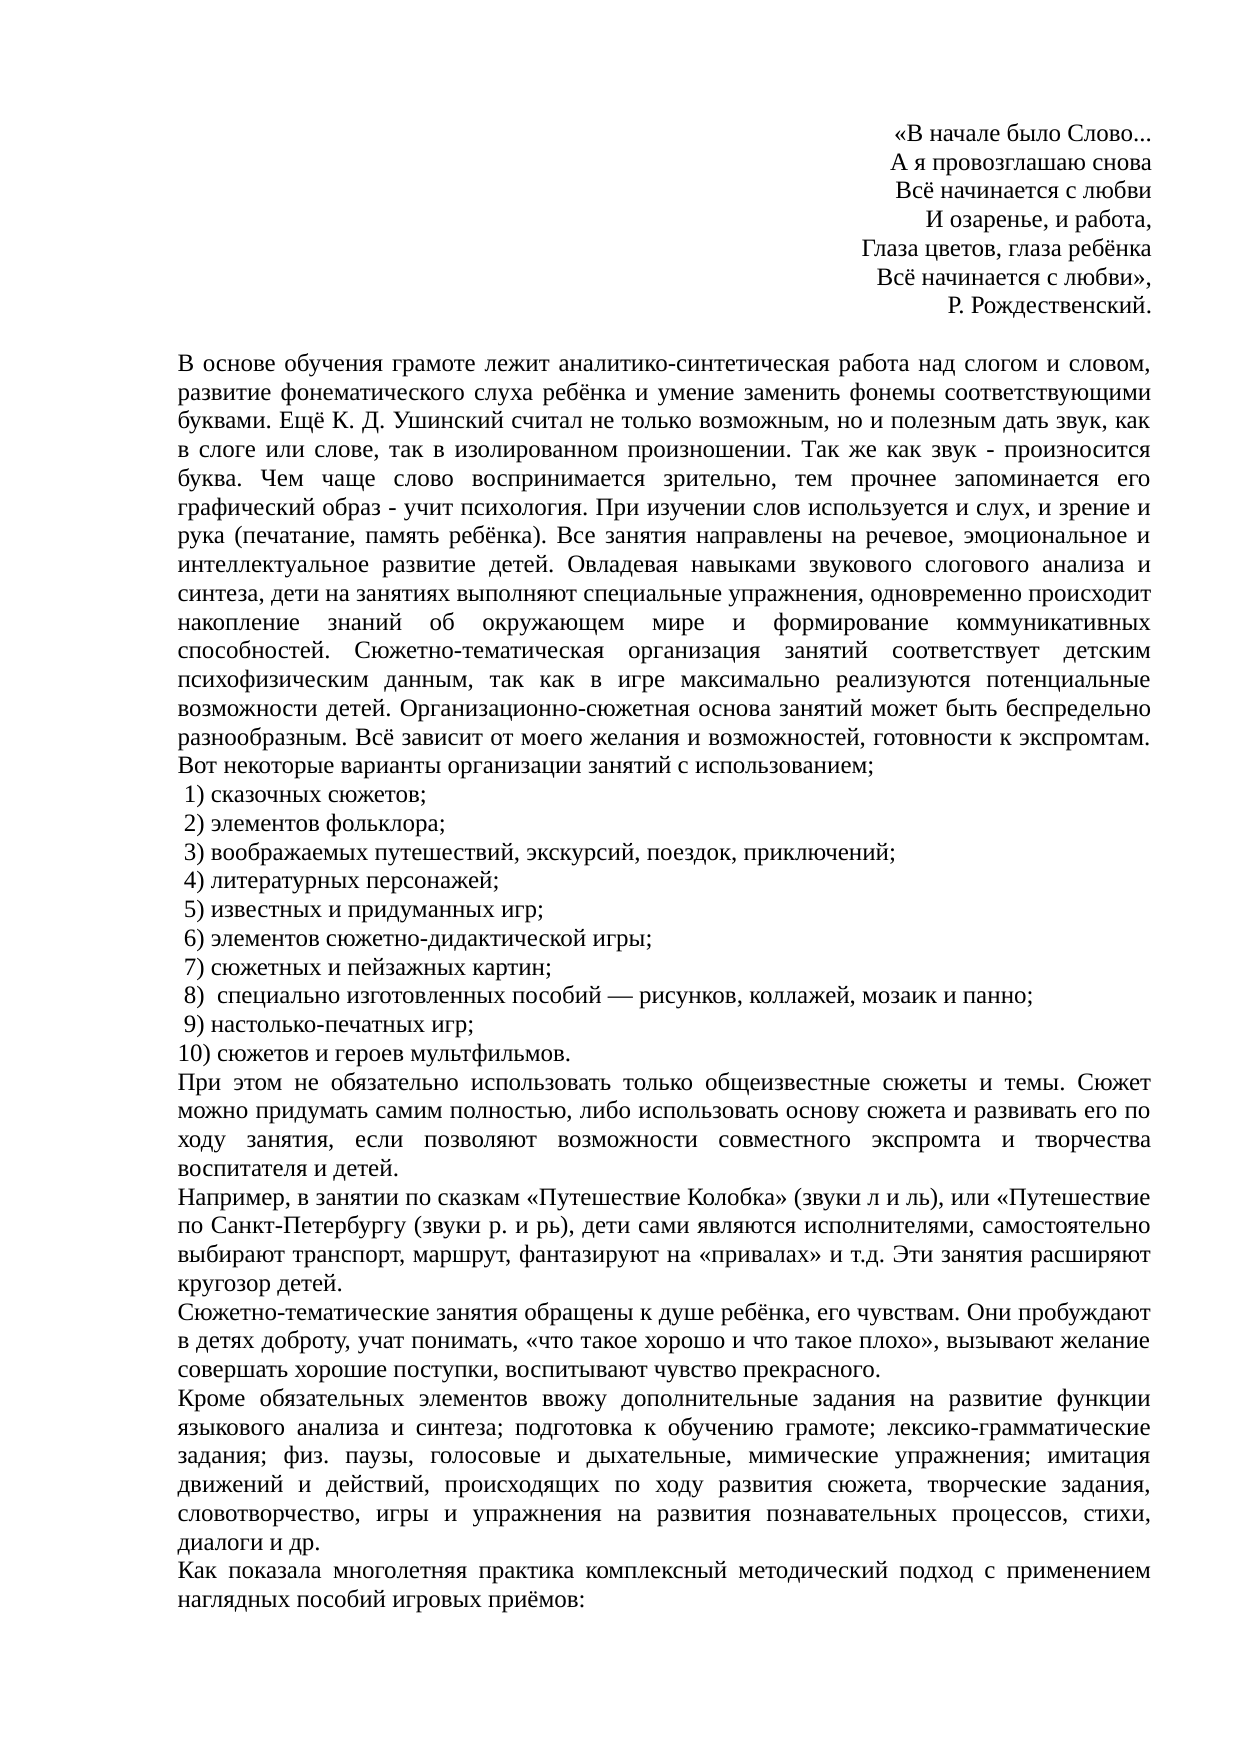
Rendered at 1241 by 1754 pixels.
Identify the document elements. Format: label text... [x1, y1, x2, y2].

text Всё начинается с любви [177, 176, 1152, 204]
text 7) сюжетных и пейзажных картин; [177, 952, 1152, 981]
text 2) элементов фольклора; [177, 808, 1152, 837]
text Кроме обязательных элементов ввожу дополнительные задания на развитие функции языкового анализа и синтеза; подготовка к обучению грамоте; лексико-грамматические задания; физ. паузы, голосовые и дыхательные, мимические упражнения; имитация движений и действий, происходящих по ходу развития сюжета, творческие задания, словотворчество, игры и упражнения на развития познавательных процессов, стихи, диалоги и др. [177, 1383, 1152, 1556]
text А я провозглашаю снова [177, 147, 1152, 176]
text В основе обучения грамоте лежит аналитико-синтетическая работа над слогом и словом, развитие фонематического слуха ребёнка и умение заменить фонемы соответствующими буквами. Ещё К. Д. Ушинский считал не только возможным, но и полезным дать звук, как в слоге или слове, так в изолированном произношении. Так же как звук - произносится буква. Чем чаще слово воспринимается зрительно, тем прочнее запоминается его графический образ - учит психология. При изучении слов используется и слух, и зрение и рука (печатание, память ребёнка). Все занятия направлены на речевое, эмоциональное и интеллектуальное развитие детей. Овладевая навыками звукового слогового анализа и синтеза, дети на занятиях выполняют специальные упражнения, одновременно происходит накопление знаний об окружающем мире и формирование коммуникативных способностей. Сюжетно-тематическая организация занятий соответствует детским психофизическим данным, так как в игре максимально реализуются потенциальные возможности детей. Организационно-сюжетная основа занятий может быть беспредельно разнообразным. Всё зависит от моего желания и возможностей, готовности к экспромтам. Вот некоторые варианты организации занятий с использованием; [177, 348, 1152, 779]
text Глаза цветов, глаза ребёнка [177, 233, 1152, 262]
text 5) известных и придуманных игр; [177, 894, 1152, 923]
text 3) воображаемых путешествий, экскурсий, поездок, приключений; [177, 837, 1152, 866]
text Р. Рождественский. [177, 291, 1152, 319]
text Сюжетно-тематические занятия обращены к душе ребёнка, его чувствам. Они пробуждают в детях доброту, учат понимать, «что такое хорошо и что такое плохо», вызывают желание совершать хорошие поступки, воспитывают чувство прекрасного. [177, 1297, 1152, 1383]
text 8) специально изготовленных пособий — рисунков, коллажей, мозаик и панно; [177, 981, 1152, 1009]
text 10) сюжетов и героев мультфильмов. [177, 1038, 1152, 1067]
text 1) сказочных сюжетов; [177, 779, 1152, 808]
text 4) литературных персонажей; [177, 866, 1152, 894]
text 6) элементов сюжетно-дидактической игры; [177, 923, 1152, 952]
text При этом не обязательно использовать только общеизвестные сюжеты и темы. Сюжет можно придумать самим полностью, либо использовать основу сюжета и развивать его по ходу занятия, если позволяют возможности совместного экспромта и творчества воспитателя и детей. [177, 1067, 1152, 1182]
text И озаренье, и работа, [177, 204, 1152, 233]
text Например, в занятии по сказкам «Путешествие Колобка» (звуки л и ль), или «Путешествие по Санкт-Петербургу (звуки р. и рь), дети сами являются исполнителями, самостоятельно выбирают транспорт, маршрут, фантазируют на «привалах» и т.д. Эти занятия расширяют кругозор детей. [177, 1182, 1152, 1297]
text «В начале было Слово... [177, 118, 1152, 147]
text Всё начинается с любви», [177, 262, 1152, 291]
text 9) настолько-печатных игр; [177, 1009, 1152, 1038]
text Как показала многолетняя практика комплексный методический подход с применением наглядных пособий игровых приёмов: [177, 1556, 1152, 1613]
